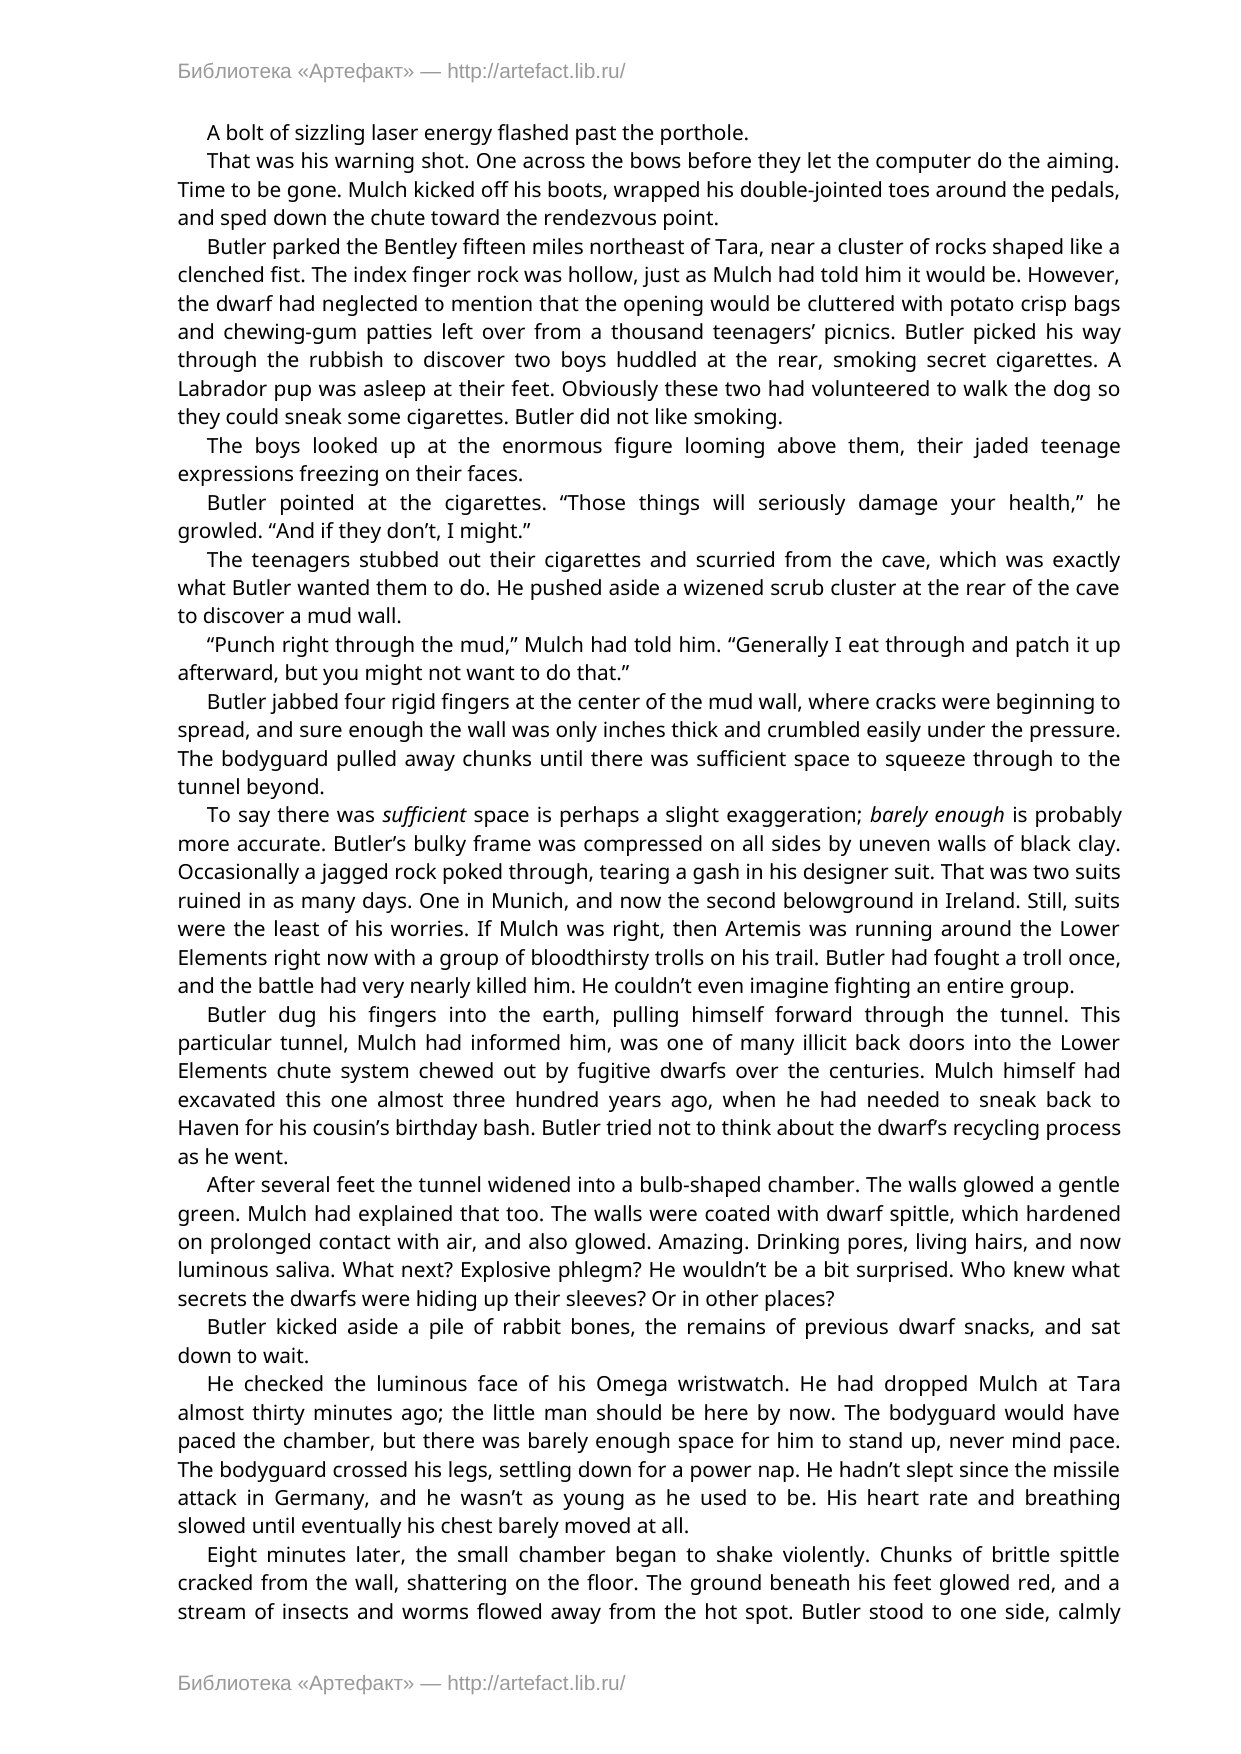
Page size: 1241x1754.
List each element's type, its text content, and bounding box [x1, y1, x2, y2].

text To say there was sufficient space is perhaps a slight exaggeration; barely enough is probably more accurate. Butler’s bulky frame was compressed on all sides by uneven walls of black clay. Occasionally a jagged rock poked through, tearing a gash in his designer suit. That was two suits ruined in as many days. One in Munich, and now the second belowground in Ireland. Still, suits were the least of his worries. If Mulch was right, then Artemis was running around the Lower Elements right now with a group of bloodthirsty trolls on his trail. Butler had fought a troll once, and the battle had very nearly killed him. He couldn’t even imagine fighting an entire group. [177, 801, 1122, 1000]
text Butler parked the Bentley fifteen miles northeast of Tara, near a cluster of rocks shaped like a clenched fist. The index finger rock was hollow, just as Mulch had told him it would be. However, the dwarf had neglected to mention that the opening would be cluttered with potato crisp bags and chewing-gum patties left over from a thousand teenagers’ picnics. Butler picked his way through the rubbish to discover two boys huddled at the rear, smoking secret cigarettes. A Labrador pup was asleep at their feet. Obviously these two had volunteered to walk the dog so they could sneak some cigarettes. Butler did not like smoking. [177, 232, 1122, 431]
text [177, 1540, 1122, 1625]
text “Punch right through the mud,” Mulch had told him. “Generally I eat through and patch it up afterward, but you might not want to do that.” [177, 630, 1122, 687]
text That was his warning shot. One across the bows before they let the computer do the aiming. Time to be gone. Mulch kicked off his boots, wrapped his double-jointed toes around the pedals, and sped down the chute toward the rendezvous point. [177, 147, 1122, 232]
text After several feet the tunnel widened into a bulb-shaped chamber. The walls glowed a gentle green. Mulch had explained that too. The walls were coated with dwarf spittle, which hardened on prolonged contact with air, and also glowed. Amazing. Drinking pores, living hairs, and now luminous saliva. What next? Explosive phlegm? He wouldn’t be a bit surprised. Who knew what secrets the dwarfs were hiding up their sleeves? Or in other places? [177, 1170, 1122, 1312]
text Butler jabbed four rigid fingers at the center of the mud wall, where cracks were beginning to spread, and sure enough the wall was only inches thick and crumbled easily under the pressure. The bodyguard pulled away chunks until there was sufficient space to squeeze through to the tunnel beyond. [177, 687, 1122, 801]
text A bolt of sizzling laser energy flashed past the porthole. [177, 118, 1122, 147]
text Butler kicked aside a pile of rabbit bones, the remains of previous dwarf snacks, and sat down to wait. [177, 1312, 1122, 1369]
text The teenagers stubbed out their cigarettes and scurried from the cave, which was exactly what Butler wanted them to do. He pushed aside a wizened scrub cluster at the rear of the cave to discover a mud wall. [177, 545, 1122, 630]
text Butler dug his fingers into the earth, pulling himself forward through the tunnel. This particular tunnel, Mulch had informed him, was one of many illicit back doors into the Lower Elements chute system chewed out by fugitive dwarfs over the centuries. Mulch himself had excavated this one almost three hundred years ago, when he had needed to sneak back to Haven for his cousin’s birthday bash. Butler tried not to think about the dwarf’s recycling process as he went. [177, 1000, 1122, 1170]
text He checked the luminous face of his Omega wristwatch. He had dropped Mulch at Tara almost thirty minutes ago; the little man should be here by now. The bodyguard would have paced the chamber, but there was barely enough space for him to stand up, never mind pace. The bodyguard crossed his legs, settling down for a power nap. He hadn’t slept since the missile attack in Germany, and he wasn’t as young as he used to be. His heart rate and breathing slowed until eventually his chest barely moved at all. [177, 1369, 1122, 1540]
text Butler pointed at the cigarettes. “Those things will seriously damage your health,” he growled. “And if they don’t, I might.” [177, 488, 1122, 545]
text The boys looked up at the enormous figure looming above them, their jaded teenage expressions freezing on their faces. [177, 431, 1122, 488]
